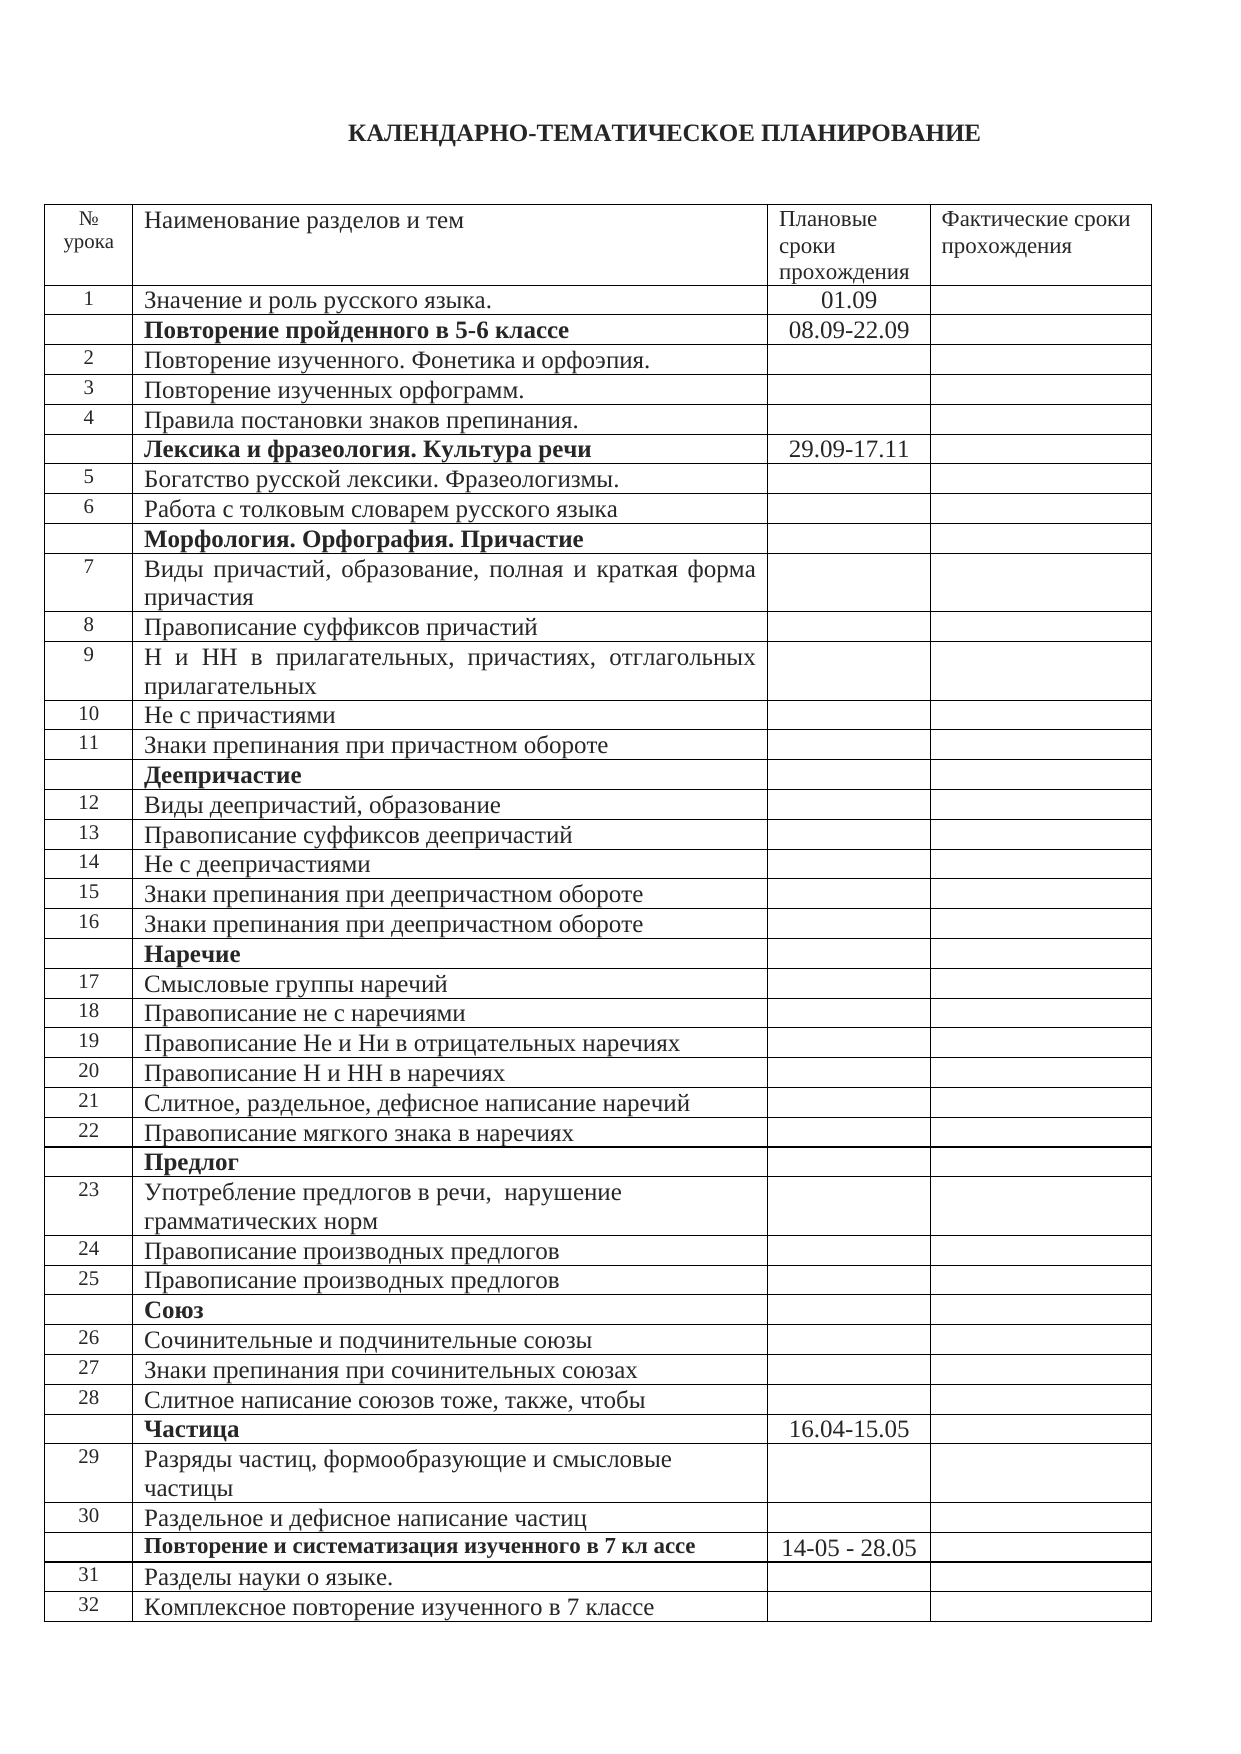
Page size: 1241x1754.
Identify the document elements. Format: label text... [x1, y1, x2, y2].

table_header Плановые сроки прохождения [768, 205, 930, 284]
table_cell Богатство русской лексики. Фразеологизмы. [133, 464, 767, 493]
table_cell Знаки препинания при деепричастном обороте [133, 909, 767, 938]
table_cell [931, 969, 1151, 997]
table_cell [768, 1028, 930, 1057]
table_cell [931, 1503, 1151, 1532]
table_cell [45, 524, 132, 553]
table_cell [45, 1415, 132, 1443]
table_cell [931, 1148, 1151, 1176]
table_cell [768, 879, 930, 908]
table_cell [931, 790, 1151, 819]
table_cell [768, 909, 930, 938]
table_cell [931, 850, 1151, 878]
table_cell Правописание суффиксов причастий [133, 612, 767, 641]
table_cell [45, 1533, 132, 1561]
table_cell [931, 405, 1151, 433]
table_cell [768, 1325, 930, 1354]
table_cell 15 [45, 879, 132, 908]
table_cell [768, 1295, 930, 1324]
table_cell Разряды частиц, формообразующие и смысловые частицы [133, 1444, 767, 1502]
table_cell [45, 1148, 132, 1176]
table_cell [768, 969, 930, 997]
table_cell [768, 790, 930, 819]
table_cell [768, 939, 930, 968]
table_cell Виды причастий, образование, полная и краткая форма причастия [133, 554, 767, 611]
table_cell 29.09-17.11 [768, 435, 930, 463]
table_cell [768, 1444, 930, 1502]
table_cell 22 [45, 1118, 132, 1146]
table_cell [931, 1236, 1151, 1264]
table_cell [768, 375, 930, 404]
table_cell [768, 1058, 930, 1087]
table_cell [768, 1236, 930, 1264]
table_cell [931, 1088, 1151, 1117]
table_cell [931, 1058, 1151, 1087]
table_cell [931, 286, 1151, 314]
table_cell Слитное написание союзов тоже, также, чтобы [133, 1385, 767, 1413]
table_cell 8 [45, 612, 132, 641]
table_cell [931, 642, 1151, 699]
table_cell 5 [45, 464, 132, 493]
table_cell 30 [45, 1503, 132, 1532]
table_cell [768, 405, 930, 433]
table_cell Употребление предлогов в речи, нарушение грамматических норм [133, 1177, 767, 1235]
table_cell 9 [45, 642, 132, 699]
table_cell [931, 701, 1151, 729]
table_cell [931, 612, 1151, 641]
table_cell 16.04-15.05 [768, 1415, 930, 1443]
table_cell Правописание Н и НН в наречиях [133, 1058, 767, 1087]
table_cell Знаки препинания при сочинительных союзах [133, 1355, 767, 1384]
table_cell 32 [45, 1592, 132, 1621]
table_cell [931, 1266, 1151, 1294]
table_cell 28 [45, 1385, 132, 1413]
table_cell [931, 1118, 1151, 1146]
table_cell [768, 730, 930, 759]
table_cell Н и НН в прилагательных, причастиях, отглагольных прилагательных [133, 642, 767, 699]
table_cell [931, 1415, 1151, 1443]
table_cell Лексика и фразеология. Культура речи [133, 435, 767, 463]
table_cell 17 [45, 969, 132, 997]
table_cell [931, 1533, 1151, 1561]
table_cell 10 [45, 701, 132, 729]
table_cell Повторение и систематизация изученного в 7 кл ассе [133, 1533, 767, 1561]
table_cell [931, 435, 1151, 463]
table_cell [768, 1266, 930, 1294]
table_cell [931, 760, 1151, 789]
table_cell [768, 1385, 930, 1413]
table_cell Смысловые группы наречий [133, 969, 767, 997]
table_cell Комплексное повторение изученного в 7 классе [133, 1592, 767, 1621]
table_cell Морфология. Орфография. Причастие [133, 524, 767, 553]
table_cell Значение и роль русского языка. [133, 286, 767, 314]
table_cell [931, 1563, 1151, 1591]
table_cell [768, 850, 930, 878]
table_cell 12 [45, 790, 132, 819]
table_cell 1 [45, 286, 132, 314]
table_cell Предлог [133, 1148, 767, 1176]
table_cell 14-05 - 28.05 [768, 1533, 930, 1561]
table_cell [45, 939, 132, 968]
table_cell [45, 1295, 132, 1324]
table_cell 19 [45, 1028, 132, 1057]
table_cell [931, 1295, 1151, 1324]
table_cell [931, 464, 1151, 493]
table_cell [931, 939, 1151, 968]
table_cell Союз [133, 1295, 767, 1324]
table_cell [768, 1503, 930, 1532]
table_cell Правила постановки знаков препинания. [133, 405, 767, 433]
table_cell [931, 345, 1151, 374]
table_cell [768, 524, 930, 553]
table_cell 24 [45, 1236, 132, 1264]
table_cell [768, 1118, 930, 1146]
table_cell Наречие [133, 939, 767, 968]
table_cell [768, 464, 930, 493]
table_header Наименование разделов и тем [133, 205, 767, 284]
table_cell 27 [45, 1355, 132, 1384]
table_cell Правописание производных предлогов [133, 1266, 767, 1294]
text КАЛЕНДАРНО-ТЕМАТИЧЕСКОЕ ПЛАНИРОВАНИЕ [177, 118, 1152, 147]
table_cell [931, 879, 1151, 908]
table_cell [768, 1177, 930, 1235]
table_cell [931, 1592, 1151, 1621]
table_cell [931, 909, 1151, 938]
table_cell [931, 1385, 1151, 1413]
table_cell [931, 494, 1151, 523]
table_header № урока [45, 205, 132, 284]
table_cell [931, 554, 1151, 611]
table_cell Сочинительные и подчинительные союзы [133, 1325, 767, 1354]
table_cell Работа с толковым словарем русского языка [133, 494, 767, 523]
table_cell [768, 820, 930, 848]
table_cell 7 [45, 554, 132, 611]
table_cell [931, 1355, 1151, 1384]
table_cell 26 [45, 1325, 132, 1354]
table_cell 21 [45, 1088, 132, 1117]
table_cell 08.09-22.09 [768, 315, 930, 344]
table_cell Знаки препинания при причастном обороте [133, 730, 767, 759]
table_cell [768, 760, 930, 789]
table_cell Повторение пройденного в 5-6 классе [133, 315, 767, 344]
table_cell [931, 375, 1151, 404]
table_cell Правописание Не и Ни в отрицательных наречиях [133, 1028, 767, 1057]
table_cell 23 [45, 1177, 132, 1235]
table_cell [768, 642, 930, 699]
table_cell 14 [45, 850, 132, 878]
table_cell 18 [45, 999, 132, 1027]
table_cell [768, 554, 930, 611]
table_cell [931, 730, 1151, 759]
table_cell [768, 345, 930, 374]
table_cell [45, 435, 132, 463]
table_cell [931, 999, 1151, 1027]
table_cell 11 [45, 730, 132, 759]
table_cell [768, 1088, 930, 1117]
table_cell 31 [45, 1563, 132, 1591]
table_cell Не с причастиями [133, 701, 767, 729]
table_cell Не с деепричастиями [133, 850, 767, 878]
table_cell [931, 1177, 1151, 1235]
table_cell [931, 315, 1151, 344]
table_cell [768, 1148, 930, 1176]
table_cell [768, 1355, 930, 1384]
table_cell [768, 999, 930, 1027]
table_cell Разделы науки о языке. [133, 1563, 767, 1591]
table_cell [931, 524, 1151, 553]
table_cell [768, 1563, 930, 1591]
table_cell Правописание производных предлогов [133, 1236, 767, 1264]
table_cell 6 [45, 494, 132, 523]
table_cell [931, 820, 1151, 848]
table_cell Правописание мягкого знака в наречиях [133, 1118, 767, 1146]
table_cell [931, 1325, 1151, 1354]
table_cell 01.09 [768, 286, 930, 314]
table_cell Знаки препинания при деепричастном обороте [133, 879, 767, 908]
table_cell Правописание не с наречиями [133, 999, 767, 1027]
table_cell Деепричастие [133, 760, 767, 789]
table_cell Частица [133, 1415, 767, 1443]
table_cell 2 [45, 345, 132, 374]
table_cell [768, 612, 930, 641]
table_cell 16 [45, 909, 132, 938]
table_cell Раздельное и дефисное написание частиц [133, 1503, 767, 1532]
table_cell [45, 760, 132, 789]
table_cell 3 [45, 375, 132, 404]
table_cell Слитное, раздельное, дефисное написание наречий [133, 1088, 767, 1117]
table_cell 4 [45, 405, 132, 433]
table_cell 13 [45, 820, 132, 848]
table_cell 25 [45, 1266, 132, 1294]
table_cell [931, 1444, 1151, 1502]
table_cell 20 [45, 1058, 132, 1087]
table_cell [768, 701, 930, 729]
table_cell Повторение изученных орфограмм. [133, 375, 767, 404]
table_cell [768, 1592, 930, 1621]
table_cell 29 [45, 1444, 132, 1502]
table_cell [931, 1028, 1151, 1057]
table_cell [768, 494, 930, 523]
table_header Фактические сроки прохождения [931, 205, 1151, 284]
table_cell Повторение изученного. Фонетика и орфоэпия. [133, 345, 767, 374]
table_cell Виды деепричастий, образование [133, 790, 767, 819]
table_cell [45, 315, 132, 344]
table_cell Правописание суффиксов деепричастий [133, 820, 767, 848]
